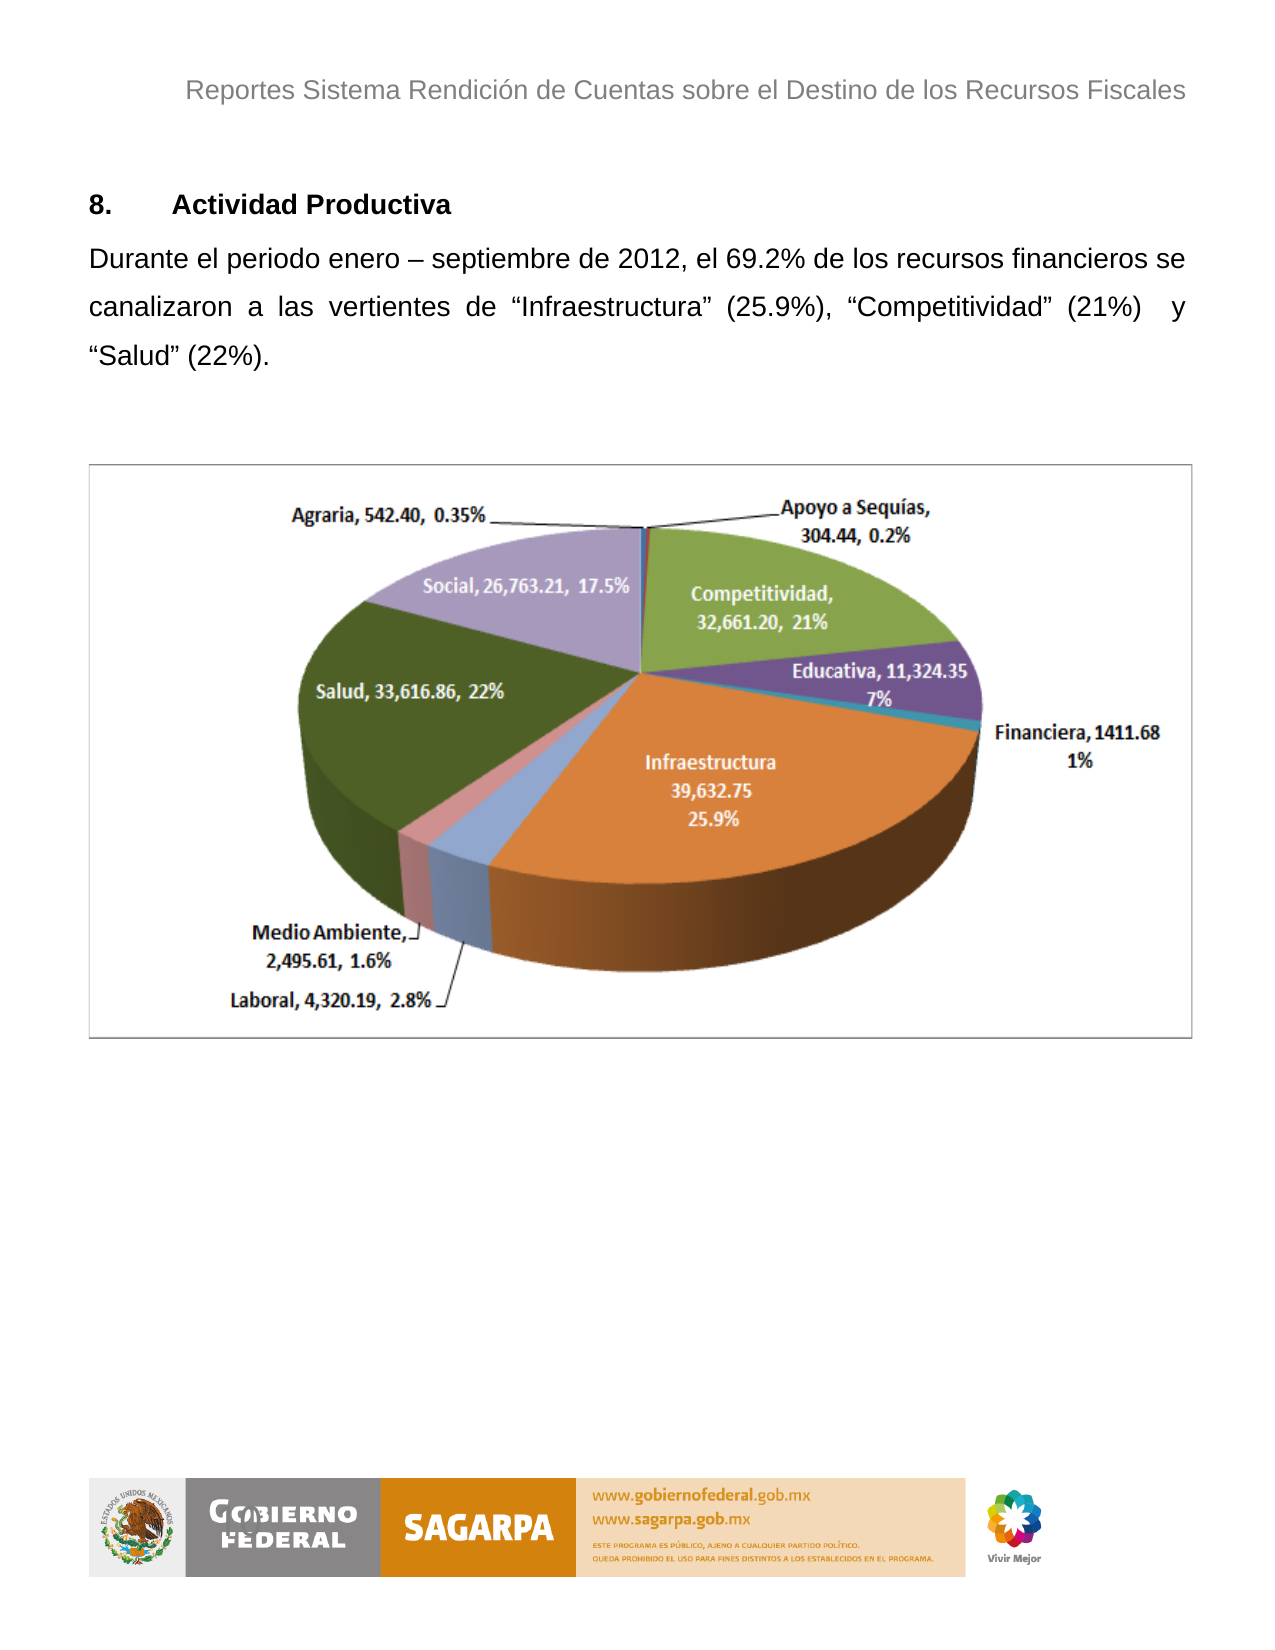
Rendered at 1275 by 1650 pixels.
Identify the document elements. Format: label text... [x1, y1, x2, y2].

list Actividad Productiva [89, 188, 1186, 220]
picture [88, 1478, 1063, 1577]
text Durante el periodo enero – septiembre de 2012, el 69.2% de los recursos financieros se canalizaron a las vertientes de “Infraestructura” (25.9%), “Competitividad” (21%) y “Salud” (22%). [89, 242, 1186, 371]
picture [88, 464, 1193, 1039]
